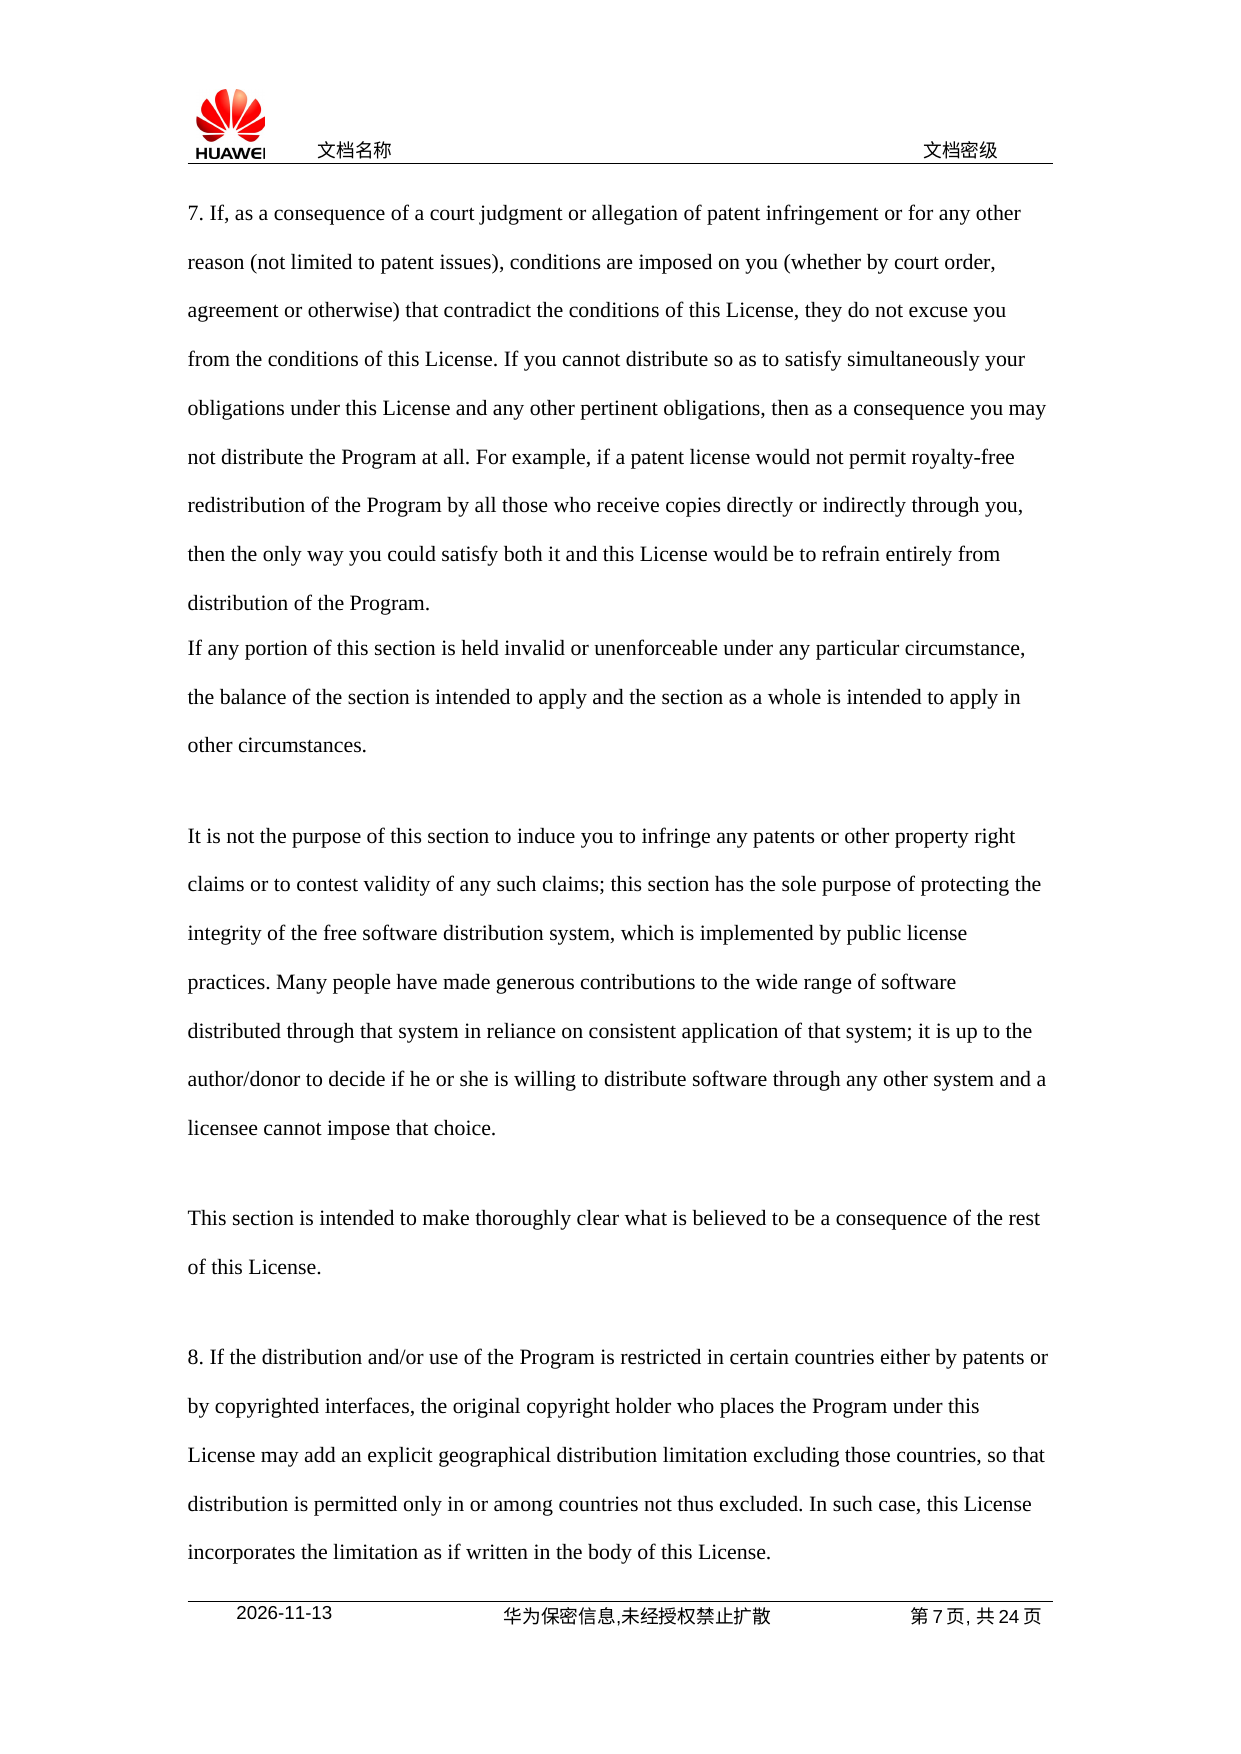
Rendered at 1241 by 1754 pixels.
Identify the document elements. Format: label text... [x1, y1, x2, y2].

text 8. If the distribution and/or use of the Program is restricted in certain countries either by patents or by copyrighted interfaces, the original copyright holder who places the Program under this License may add an explicit geographical distribution limitation excluding those countries, so that distribution is permitted only in or among countries not thus excluded. In such case, this License incorporates the limitation as if written in the body of this License. [187, 1341, 1053, 1568]
text This section is intended to make thoroughly clear what is believed to be a consequence of the rest of this License. [187, 1202, 1053, 1283]
text It is not the purpose of this section to induce you to infringe any patents or other property right claims or to contest validity of any such claims; this section has the sole purpose of protecting the integrity of the free software distribution system, which is implemented by public license practices. Many people have made generous contributions to the wide range of software distributed through that system in reliance on consistent application of that system; it is up to the author/donor to decide if he or she is willing to distribute software through any other system and a licensee cannot impose that choice. [187, 819, 1053, 1144]
picture [196, 89, 265, 159]
text 7. If, as a consequence of a court judgment or allegation of patent infringement or for any other reason (not limited to patent issues), conditions are imposed on you (whether by court order, agreement or otherwise) that contradict the conditions of this License, they do not excuse you from the conditions of this License. If you cannot distribute so as to satisfy simultaneously your obligations under this License and any other pertinent obligations, then as a consequence you may not distribute the Program at all. For example, if a patent license would not permit royalty-free redistribution of the Program by all those who receive copies directly or indirectly through you, then the only way you could satisfy both it and this License would be to refrain entirely from distribution of the Program. [187, 196, 1053, 619]
text If any portion of this section is held invalid or unenforceable under any particular circumstance, the balance of the section is intended to apply and the section as a whole is intended to apply in other circumstances. [187, 631, 1053, 761]
